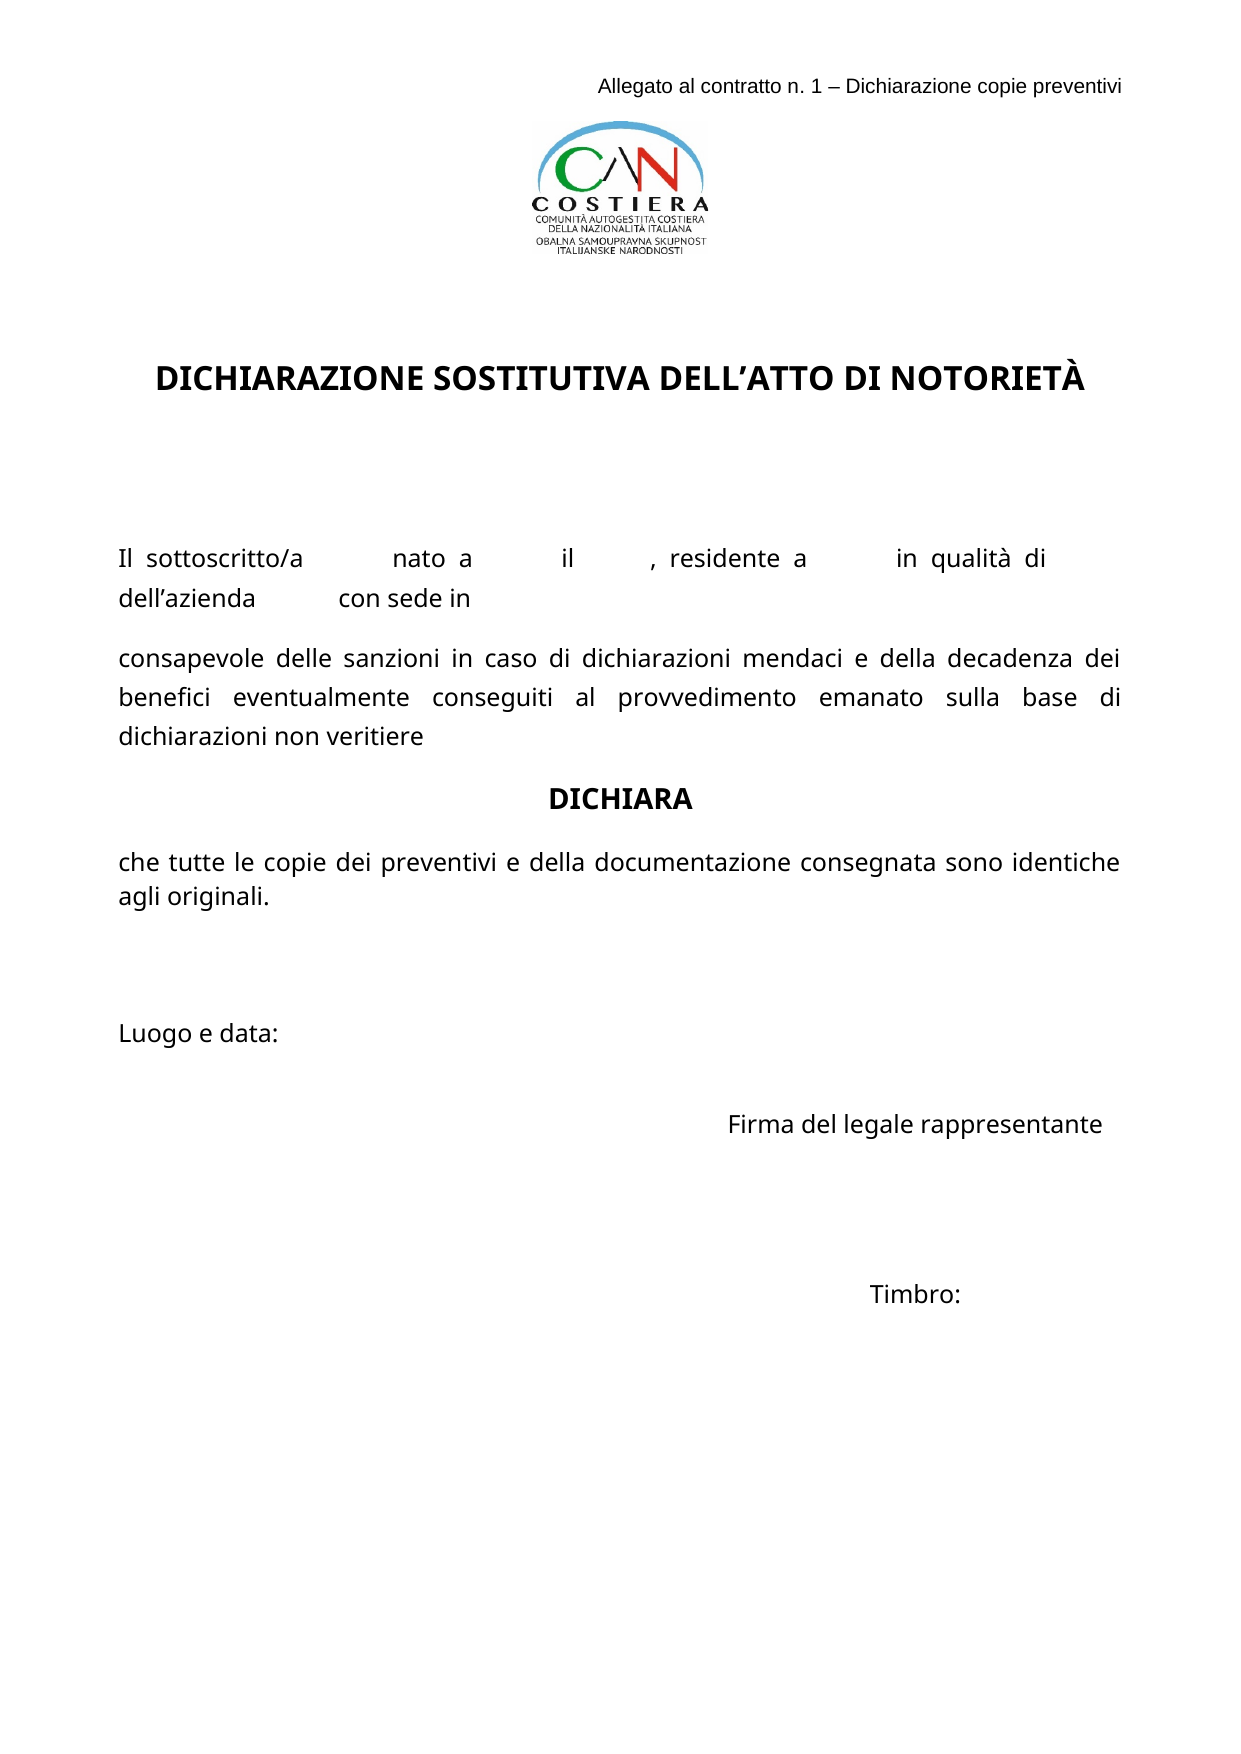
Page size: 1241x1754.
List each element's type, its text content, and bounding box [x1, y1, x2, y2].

text che tutte le copie dei preventivi e della documentazione consegnata sono identiche agli originali. [118, 845, 1122, 913]
text consapevole delle sanzioni in caso di dichiarazioni mendaci e della decadenza dei benefici eventualmente conseguiti al provvedimento emanato sulla base di dichiarazioni non veritiere [118, 640, 1122, 753]
text DICHIARAZIONE SOSTITUTIVA DELL’ATTO DI NOTORIETÀ [118, 354, 1122, 400]
text DICHIARA [118, 778, 1122, 818]
text Firma del legale rappresentante [634, 1106, 1122, 1140]
text Timbro: [634, 1277, 1122, 1311]
text Il sottoscritto/a nato a il , residente a in qualità di dell’azienda con sede in [118, 541, 1122, 614]
picture [532, 121, 709, 254]
text Luogo e data: [118, 1015, 1122, 1049]
